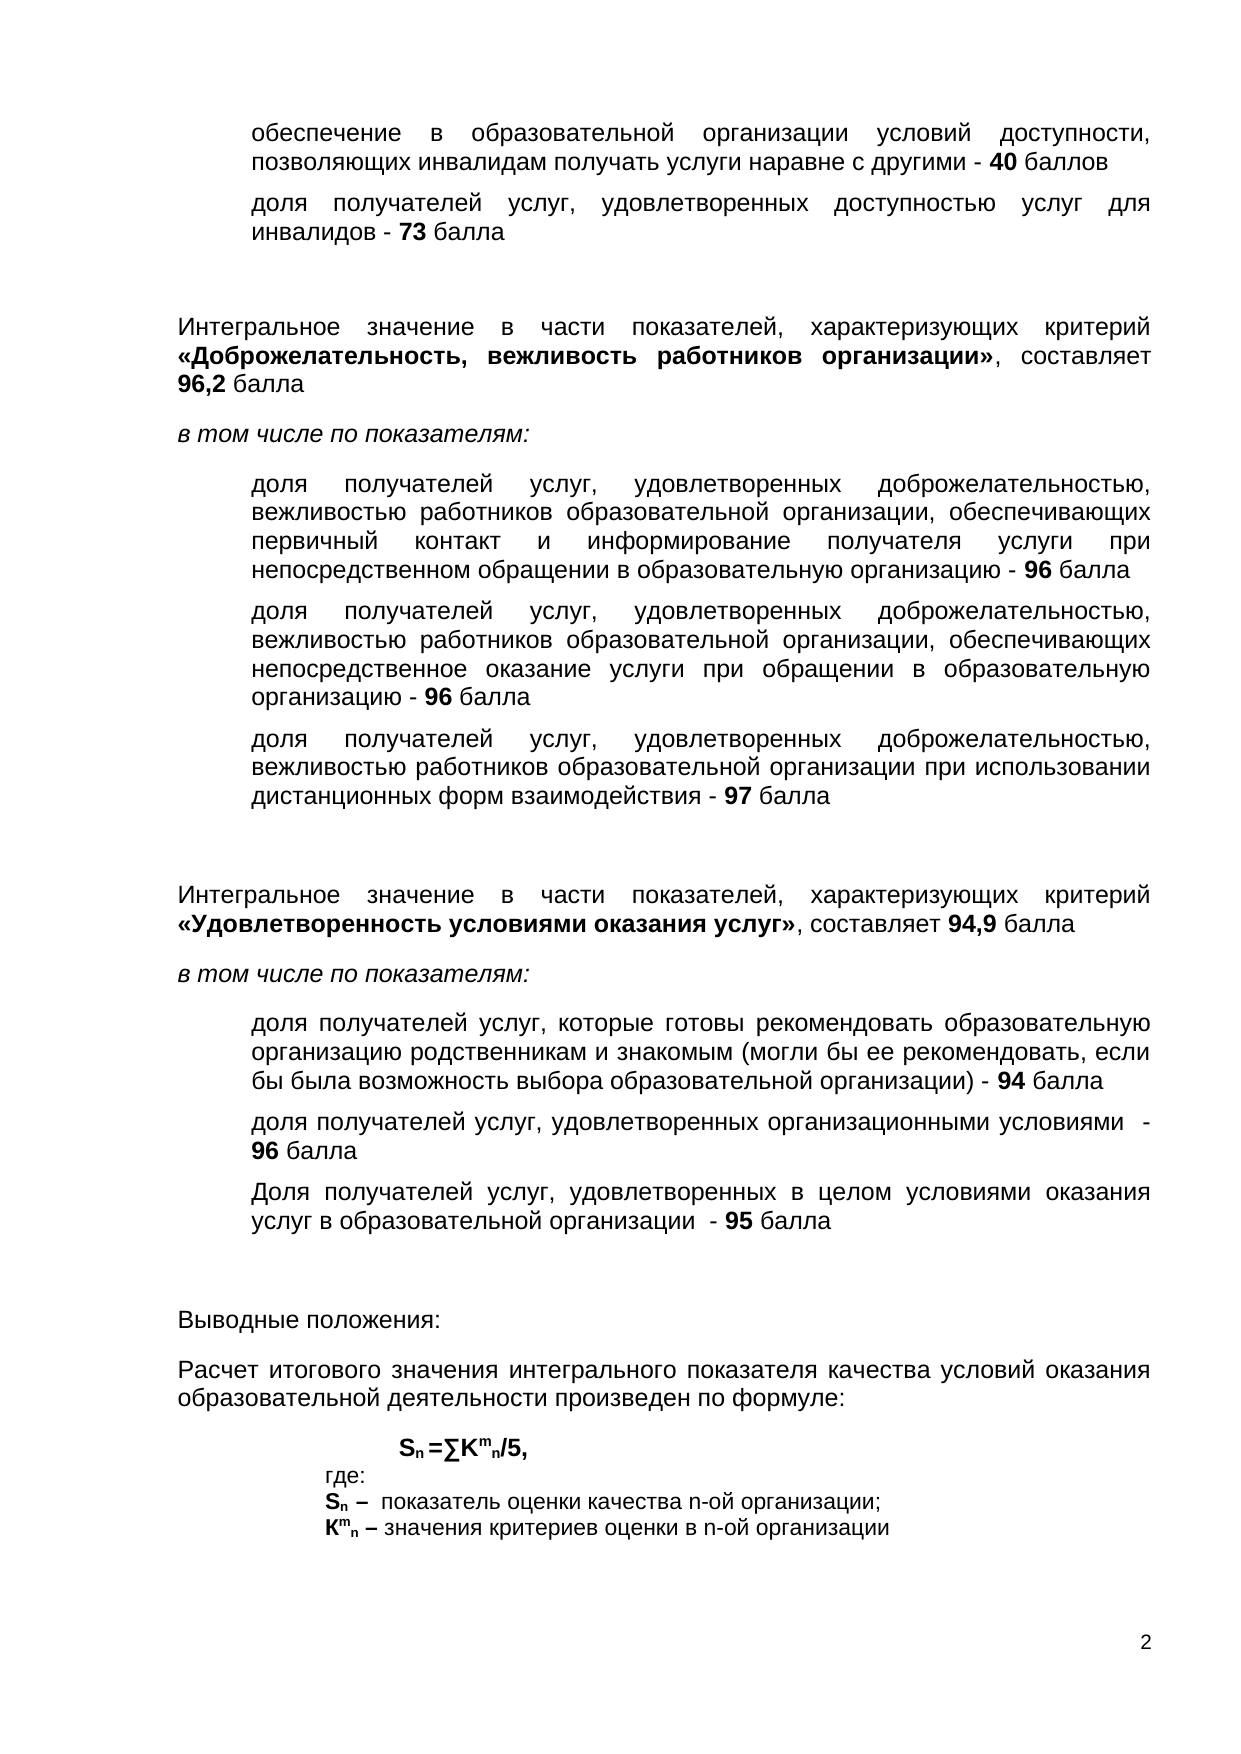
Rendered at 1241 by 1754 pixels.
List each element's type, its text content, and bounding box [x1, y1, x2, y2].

text доля получателей услуг, удовлетворенных доброжелательностью, вежливостью работников образовательной организации при использовании дистанционных форм взаимодействия - 97 балла [251, 723, 1152, 810]
text Sn – показатель оценки качества n-ой организации; [325, 1488, 1152, 1514]
text доля получателей услуг, удовлетворенных доброжелательностью, вежливостью работников образовательной организации, обеспечивающих первичный контакт и информирование получателя услуги при непосредственном обращении в образовательную организацию - 96 балла [251, 468, 1152, 583]
text где: [325, 1462, 1152, 1488]
text в том числе по показателям: [177, 419, 1152, 448]
text в том числе по показателям: [177, 959, 1152, 987]
text Интегральное значение в части показателей, характеризующих критерий «Удовлетворенность условиями оказания услуг», составляет 94,9 балла [177, 880, 1152, 938]
text доля получателей услуг, которые готовы рекомендовать образовательную организацию родственникам и знакомым (могли бы ее рекомендовать, если бы была возможность выбора образовательной организации) - 94 балла [251, 1008, 1152, 1094]
text обеспечение в образовательной организации условий доступности, позволяющих инвалидам получать услуги наравне с другими - 40 баллов [251, 118, 1152, 176]
text Доля получателей услуг, удовлетворенных в целом условиями оказания услуг в образовательной организации - 95 балла [251, 1177, 1152, 1234]
text доля получателей услуг, удовлетворенных доступностью услуг для инвалидов - 73 балла [251, 188, 1152, 246]
text доля получателей услуг, удовлетворенных организационными условиями - 96 балла [251, 1107, 1152, 1164]
text Выводные положения: [177, 1305, 1152, 1334]
text Расчет итогового значения интегрального показателя качества условий оказания образовательной деятельности произведен по формуле: [177, 1354, 1152, 1412]
text Кmn – значения критериев оценки в n-ой организации [325, 1514, 1152, 1541]
text доля получателей услуг, удовлетворенных доброжелательностью, вежливостью работников образовательной организации, обеспечивающих непосредственное оказание услуги при обращении в образовательную организацию - 96 балла [251, 596, 1152, 711]
text Интегральное значение в части показателей, характеризующих критерий «Доброжелательность, вежливость работников организации», составляет 96,2 балла [177, 312, 1152, 398]
text Sn =∑Kmn/5, [398, 1433, 1152, 1462]
